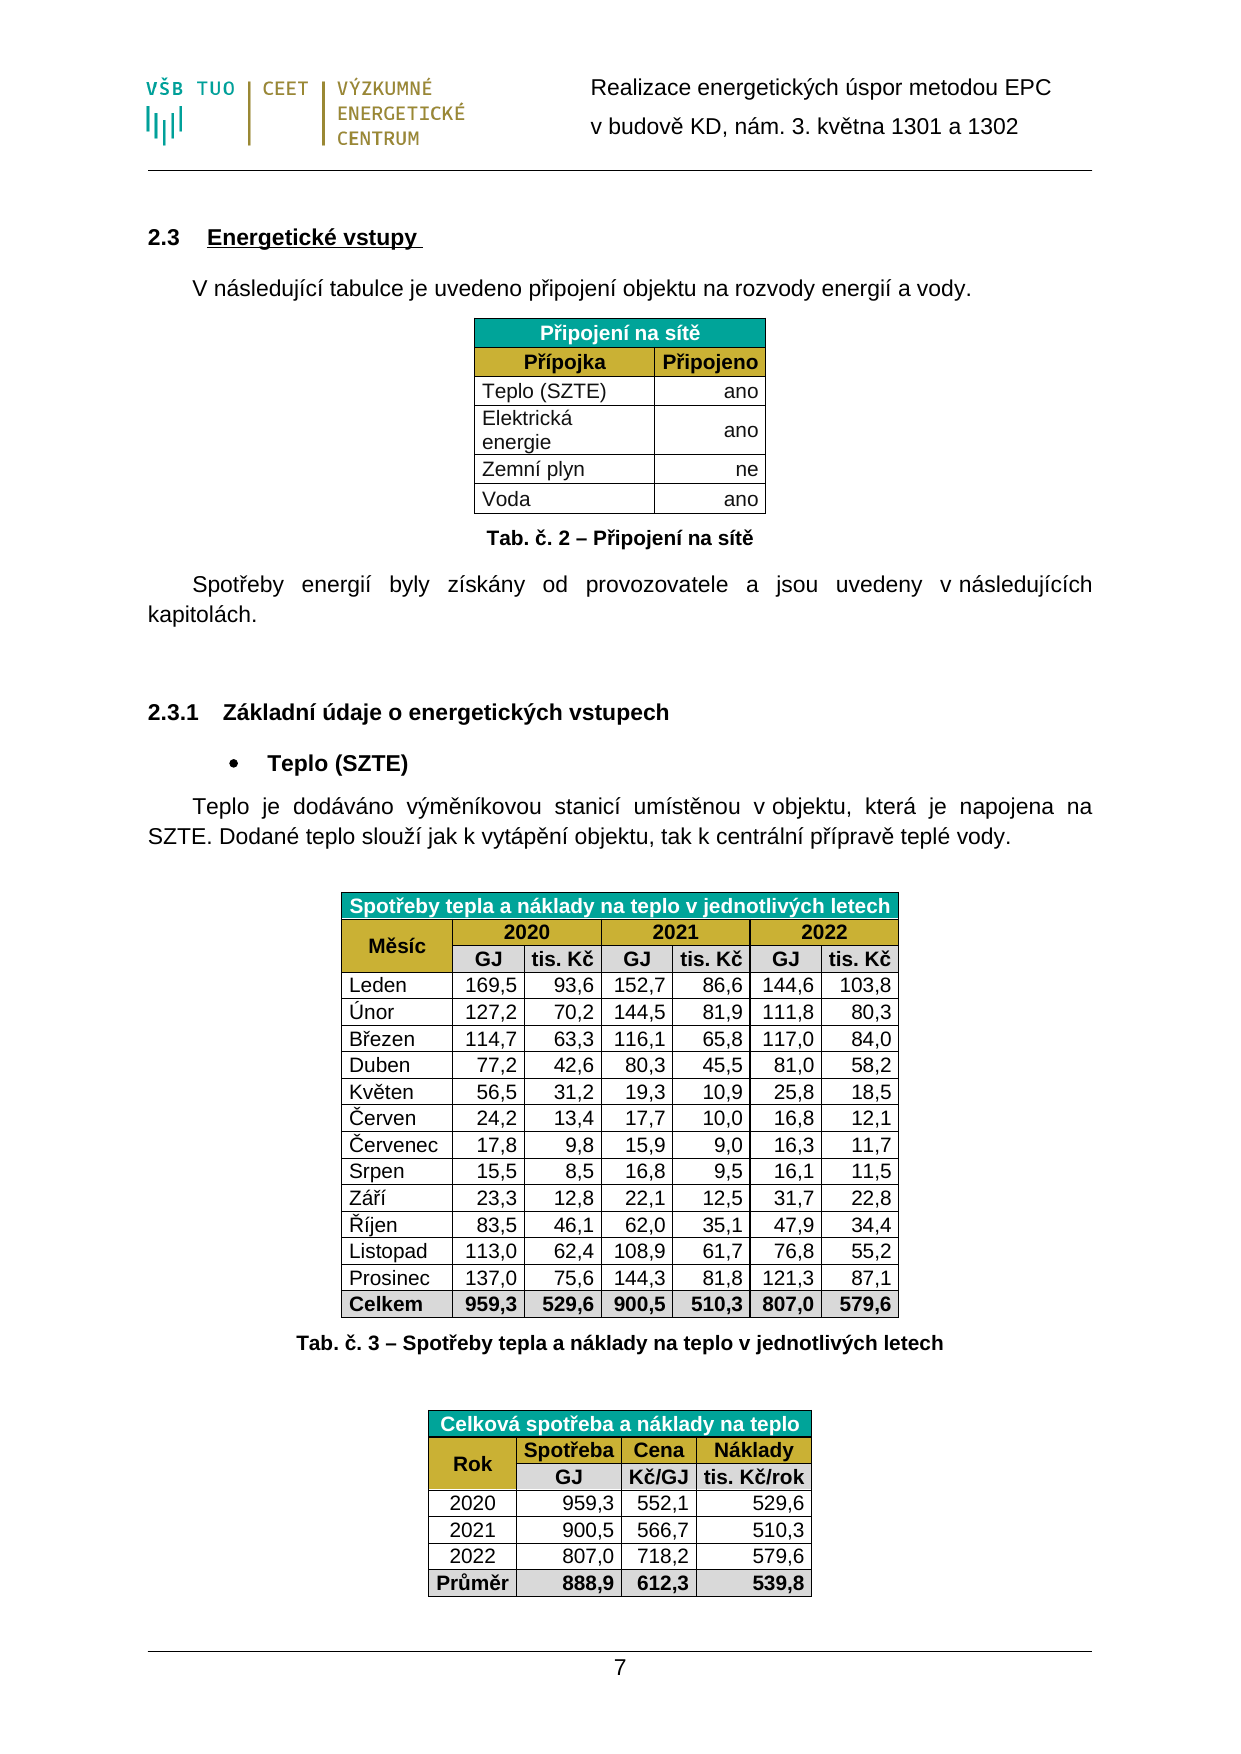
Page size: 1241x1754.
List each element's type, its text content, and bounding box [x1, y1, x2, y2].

table_cell 2021 [429, 1517, 516, 1543]
table_cell Červen [342, 1105, 452, 1131]
table_cell 16,8 [751, 1105, 821, 1131]
table_cell 34,4 [822, 1212, 898, 1237]
table_cell 103,8 [822, 973, 898, 998]
table_cell 55,2 [822, 1238, 898, 1264]
table_cell 63,3 [525, 1026, 601, 1051]
table_cell 58,2 [822, 1052, 898, 1078]
table_cell Náklady [697, 1438, 811, 1463]
table_cell Červenec [342, 1132, 452, 1157]
table_cell 16,3 [751, 1132, 821, 1157]
table_cell 11,5 [822, 1159, 898, 1184]
table_cell Září [342, 1185, 452, 1211]
table_cell 17,8 [453, 1132, 524, 1157]
table_cell 22,1 [602, 1185, 672, 1211]
table_cell 70,2 [525, 999, 601, 1025]
table_cell Rok [429, 1438, 516, 1489]
table_cell 8,5 [525, 1159, 601, 1184]
table_cell Říjen [342, 1212, 452, 1237]
table_header Celková spotřeba a náklady na teplo [429, 1411, 811, 1436]
table_cell Zemní plyn [475, 455, 654, 483]
table_cell 121,3 [751, 1265, 821, 1290]
table_cell 144,5 [602, 999, 672, 1025]
table_cell 47,9 [751, 1212, 821, 1237]
table_cell 959,3 [517, 1491, 621, 1516]
table_cell tis. Kč [822, 946, 898, 972]
table_cell 2020 [453, 920, 601, 945]
table_cell 579,6 [822, 1291, 898, 1317]
table_cell Cena [622, 1438, 696, 1463]
table_cell 56,5 [453, 1079, 524, 1104]
table_header Spotřeby tepla a náklady na teplo v jednotlivých letech [342, 893, 898, 918]
table_cell Teplo (SZTE) [475, 377, 654, 405]
table_cell 12,5 [673, 1185, 749, 1211]
table_cell 19,3 [602, 1079, 672, 1104]
text Energetické vstupy [148, 224, 1092, 250]
table_cell 152,7 [602, 973, 672, 998]
table_cell 84,0 [822, 1026, 898, 1051]
table_cell 81,0 [751, 1052, 821, 1078]
table_cell tis. Kč [673, 946, 749, 972]
table_cell 169,5 [453, 973, 524, 998]
table_cell 9,8 [525, 1132, 601, 1157]
table_cell GJ [751, 946, 821, 972]
table_cell 10,9 [673, 1079, 749, 1104]
table_cell 80,3 [602, 1052, 672, 1078]
table_cell Průměr [429, 1570, 516, 1596]
picture [128, 73, 489, 163]
table_cell 539,8 [697, 1570, 811, 1596]
table_cell 900,5 [517, 1517, 621, 1543]
table_cell 117,0 [751, 1026, 821, 1051]
table_cell ano [655, 484, 765, 512]
table_cell Elektrická energie [475, 406, 654, 454]
table_cell 113,0 [453, 1238, 524, 1264]
table_cell 137,0 [453, 1265, 524, 1290]
table_cell Připojeno [655, 348, 765, 376]
table_cell ano [655, 377, 765, 405]
table_cell GJ [453, 946, 524, 972]
table_cell 807,0 [517, 1544, 621, 1569]
text V následující tabulce je uvedeno připojení objektu na rozvody energií a vody. [148, 275, 1092, 301]
table_cell 718,2 [622, 1544, 696, 1569]
table_cell GJ [602, 946, 672, 972]
table_cell 83,5 [453, 1212, 524, 1237]
table_cell 42,6 [525, 1052, 601, 1078]
table_cell 81,8 [673, 1265, 749, 1290]
table_cell Přípojka [475, 348, 654, 376]
table_cell 15,5 [453, 1159, 524, 1184]
table_cell Leden [342, 973, 452, 998]
table_cell 62,0 [602, 1212, 672, 1237]
table_cell Srpen [342, 1159, 452, 1184]
table_cell 65,8 [673, 1026, 749, 1051]
table_cell Únor [342, 999, 452, 1025]
table_cell 46,1 [525, 1212, 601, 1237]
table_cell 9,5 [673, 1159, 749, 1184]
table_cell 108,9 [602, 1238, 672, 1264]
table_cell Spotřeba [517, 1438, 621, 1463]
table_cell 552,1 [622, 1491, 696, 1516]
table_cell 612,3 [622, 1570, 696, 1596]
table_cell 510,3 [697, 1517, 811, 1543]
table_cell 12,1 [822, 1105, 898, 1131]
table_cell 888,9 [517, 1570, 621, 1596]
table_cell 31,2 [525, 1079, 601, 1104]
table_cell 76,8 [751, 1238, 821, 1264]
table_cell 579,6 [697, 1544, 811, 1569]
table_cell 61,7 [673, 1238, 749, 1264]
table_cell 23,3 [453, 1185, 524, 1211]
table_cell 25,8 [751, 1079, 821, 1104]
table_cell Voda [475, 484, 654, 512]
table_cell 2022 [429, 1544, 516, 1569]
table_cell 11,7 [822, 1132, 898, 1157]
table_cell 529,6 [525, 1291, 601, 1317]
table_cell 12,8 [525, 1185, 601, 1211]
table_cell 2021 [602, 920, 749, 945]
table_cell 81,9 [673, 999, 749, 1025]
table_cell 77,2 [453, 1052, 524, 1078]
table_cell 24,2 [453, 1105, 524, 1131]
table_cell 10,0 [673, 1105, 749, 1131]
table_cell 127,2 [453, 999, 524, 1025]
table_cell 18,5 [822, 1079, 898, 1104]
table_cell 62,4 [525, 1238, 601, 1264]
table_cell Měsíc [342, 920, 452, 972]
table_cell 144,6 [751, 973, 821, 998]
table_cell 45,5 [673, 1052, 749, 1078]
table_cell 510,3 [673, 1291, 749, 1317]
table_cell 114,7 [453, 1026, 524, 1051]
table_cell 35,1 [673, 1212, 749, 1237]
text Teplo je dodáváno výměníkovou stanicí umístěnou v objektu, která je napojena na SZTE. Dodané teplo slouží jak k vytápění objektu, tak k centrální přípravě teplé vody. [148, 793, 1092, 849]
table_cell Prosinec [342, 1265, 452, 1290]
table_header Připojení na sítě [475, 319, 765, 347]
table_cell ano [655, 406, 765, 454]
table_cell 16,1 [751, 1159, 821, 1184]
table_cell 144,3 [602, 1265, 672, 1290]
table_cell 13,4 [525, 1105, 601, 1131]
table_cell GJ [517, 1464, 621, 1489]
table_cell 566,7 [622, 1517, 696, 1543]
table_cell 15,9 [602, 1132, 672, 1157]
table_cell 529,6 [697, 1491, 811, 1516]
table_cell 9,0 [673, 1132, 749, 1157]
table_cell 87,1 [822, 1265, 898, 1290]
table_cell 116,1 [602, 1026, 672, 1051]
table_cell 900,5 [602, 1291, 672, 1317]
table_cell 2022 [751, 920, 898, 945]
table_cell tis. Kč [525, 946, 601, 972]
table_cell Kč/GJ [622, 1464, 696, 1489]
table_cell 16,8 [602, 1159, 672, 1184]
table_cell 75,6 [525, 1265, 601, 1290]
table_cell 807,0 [751, 1291, 821, 1317]
table_cell 959,3 [453, 1291, 524, 1317]
text Spotřeby energií byly získány od provozovatele a jsou uvedeny v následujících kapitolách. [148, 571, 1092, 627]
text Tab. č. 2 – Připojení na sítě [148, 526, 1092, 550]
table_cell 31,7 [751, 1185, 821, 1211]
table_cell 93,6 [525, 973, 601, 998]
text Tab. č. 3 – Spotřeby tepla a náklady na teplo v jednotlivých letech [148, 1330, 1092, 1354]
table_cell 22,8 [822, 1185, 898, 1211]
table_cell 111,8 [751, 999, 821, 1025]
table_cell tis. Kč/rok [697, 1464, 811, 1489]
text Základní údaje o energetických vstupech [148, 699, 1092, 725]
table_cell Březen [342, 1026, 452, 1051]
table_cell 80,3 [822, 999, 898, 1025]
table_cell ne [655, 455, 765, 483]
list Teplo (SZTE) [229, 750, 1092, 776]
table_cell Celkem [342, 1291, 452, 1317]
table_cell Duben [342, 1052, 452, 1078]
table_cell 2020 [429, 1491, 516, 1516]
table_cell Listopad [342, 1238, 452, 1264]
table_cell 86,6 [673, 973, 749, 998]
table_cell Květen [342, 1079, 452, 1104]
table_cell 17,7 [602, 1105, 672, 1131]
